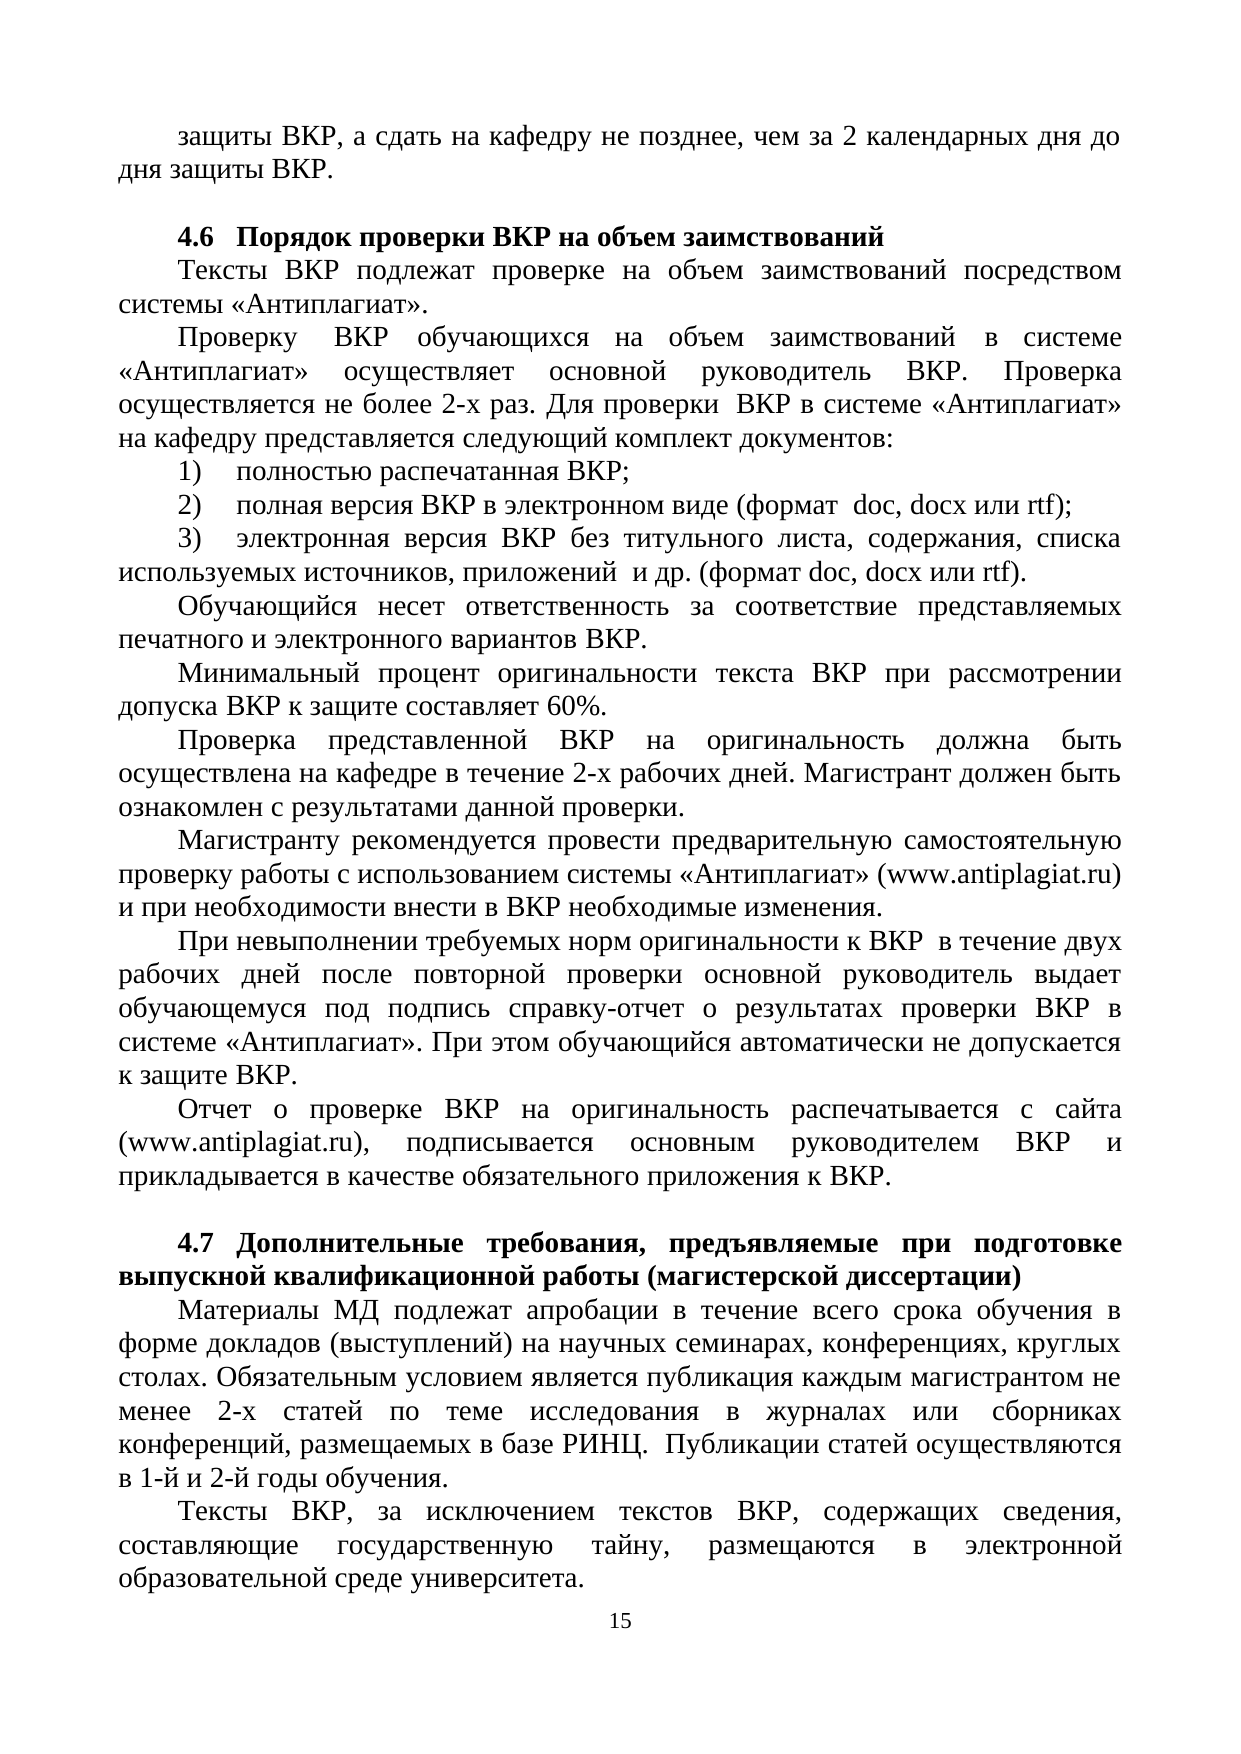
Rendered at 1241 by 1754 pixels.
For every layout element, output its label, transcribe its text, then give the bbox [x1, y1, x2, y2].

text Материалы МД подлежат апробации в течение всего срока обучения в форме докладов (выступлений) на научных семинарах, конференциях, круглых столах. Обязательным условием является публикация каждым магистрантом не менее 2-х статей по теме исследования в журналах или сборниках конференций, размещаемых в базе РИНЦ. Публикации статей осуществляются в 1-й и 2-й годы обучения. [118, 1292, 1122, 1493]
text При невыполнении требуемых норм оригинальности к ВКР в течение двух рабочих дней после повторной проверки основной руководитель выдает обучающемуся под подпись справку-отчет о результатах проверки ВКР в системе «Антиплагиат». При этом обучающийся автоматически не допускается к защите ВКР. [118, 923, 1122, 1091]
text Тексты ВКР, за исключением текстов ВКР, содержащих сведения, составляющие государственную тайну, размещаются в электронной образовательной среде университета. [118, 1493, 1122, 1594]
text Отчет о проверке ВКР на оригинальность распечатывается с сайта (www.antiplagiat.ru), подписывается основным руководителем ВКР и прикладывается в качестве обязательного приложения к ВКР. [118, 1091, 1122, 1191]
text Тексты ВКР подлежат проверке на объем заимствований посредством системы «Антиплагиат». [118, 252, 1122, 319]
text Проверка представленной ВКР на оригинальность должна быть осуществлена на кафедре в течение 2-х рабочих дней. Магистрант должен быть ознакомлен с результатами данной проверки. [118, 722, 1122, 822]
subtitle Порядок проверки ВКР на объем заимствований [118, 219, 1122, 252]
text Минимальный процент оригинальности текста ВКР при рассмотрении допуска ВКР к защите составляет 60%. [118, 655, 1122, 722]
subtitle Дополнительные требования, предъявляемые при подготовке выпускной квалификационной работы (магистерской диссертации) [118, 1225, 1122, 1292]
list полностью распечатанная ВКР; [118, 453, 1122, 487]
list полная версия ВКР в электронном виде (формат doc, docx или rtf); [118, 487, 1122, 521]
text Обучающийся несет ответственность за соответствие представляемых печатного и электронного вариантов ВКР. [118, 588, 1122, 655]
text Магистранту рекомендуется провести предварительную самостоятельную проверку работы с использованием системы «Антиплагиат» (www.antiplagiat.ru) и при необходимости внести в ВКР необходимые изменения. [118, 822, 1122, 923]
list электронная версия ВКР без титульного листа, содержания, списка используемых источников, приложений и др. (формат doc, docx или rtf). [118, 521, 1122, 588]
text Проверку ВКР обучающихся на объем заимствований в системе «Антиплагиат» осуществляет основной руководитель ВКР. Проверка осуществляется не более 2-х раз. Для проверки ВКР в системе «Антиплагиат» на кафедру представляется следующий комплект документов: [118, 319, 1122, 453]
text защиты ВКР, а сдать на кафедру не позднее, чем за 2 календарных дня до дня защиты ВКР. [118, 118, 1122, 185]
